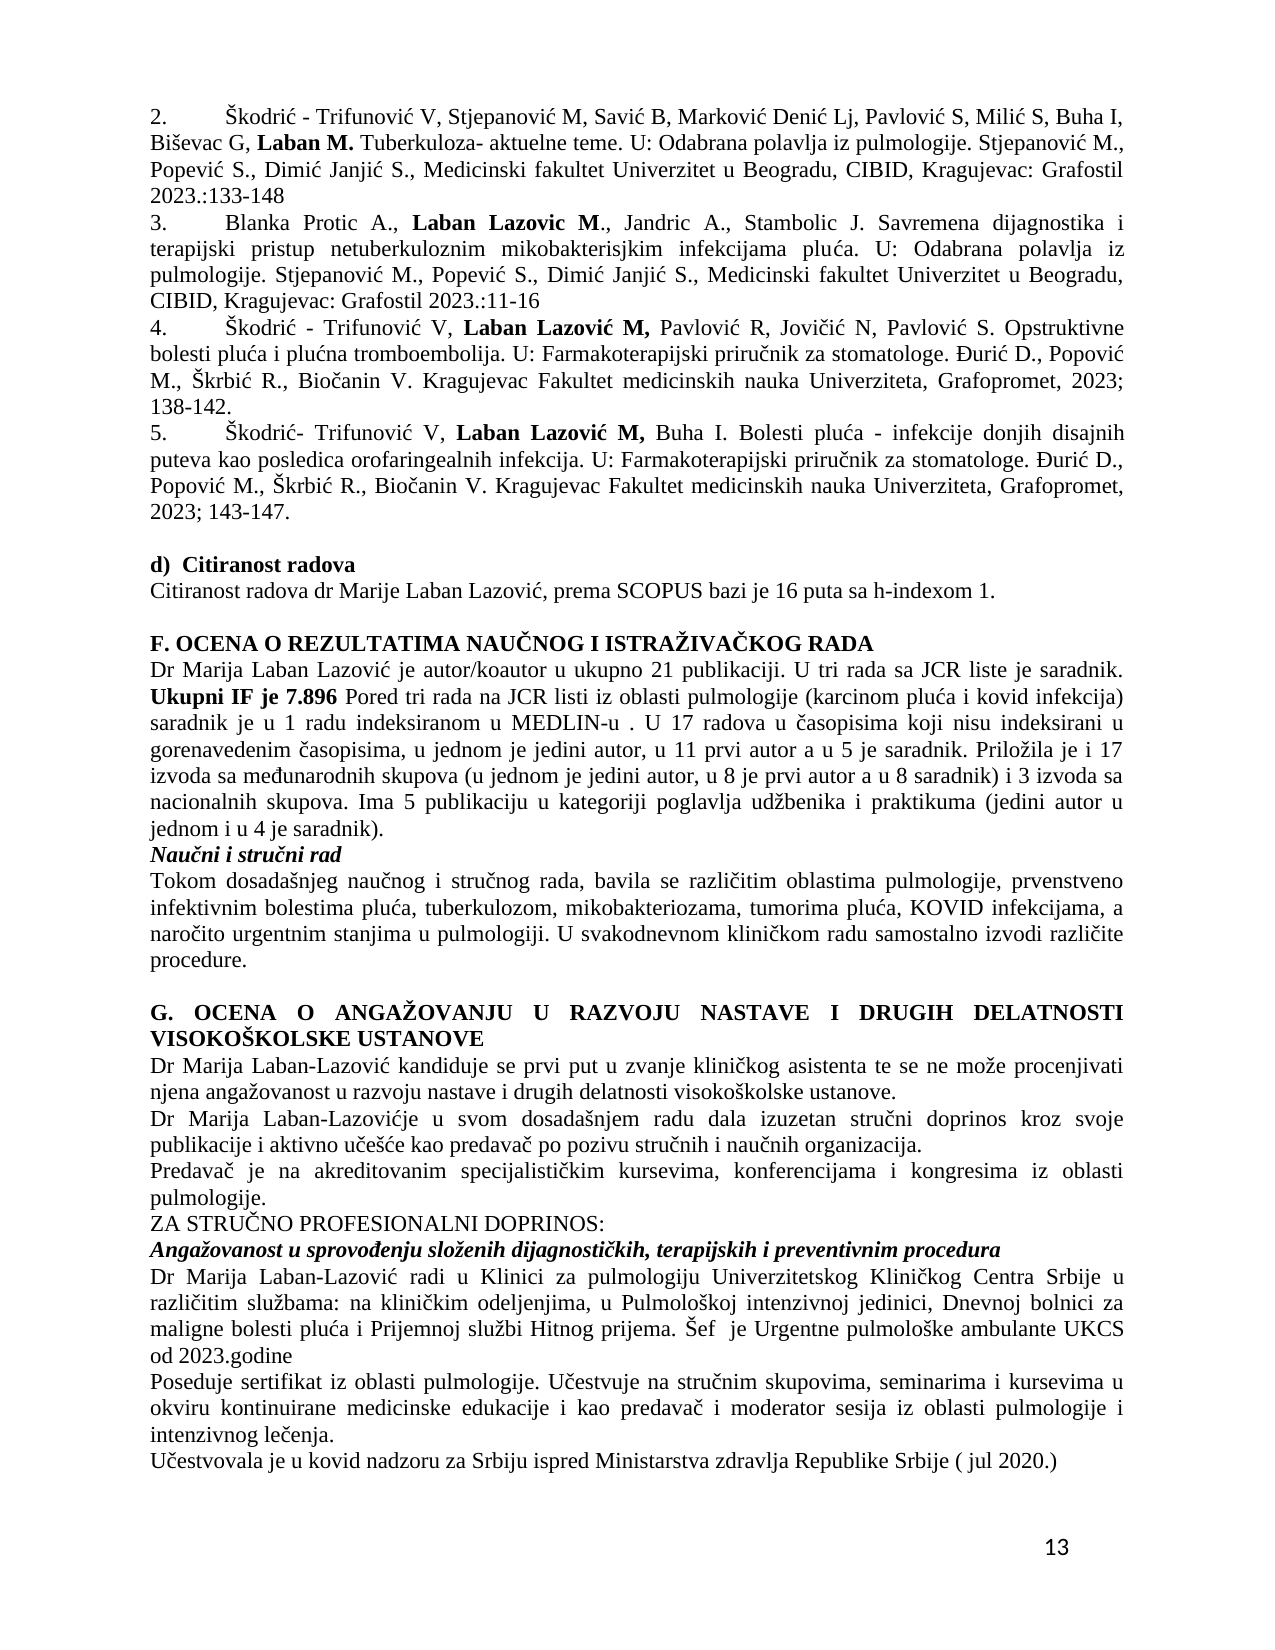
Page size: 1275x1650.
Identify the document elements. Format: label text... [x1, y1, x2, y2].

text Učestvovala je u kovid nadzoru za Srbiju ispred Ministarstva zdravlja Republike Srbije ( jul 2020.) [150, 1447, 1125, 1473]
text F. OCENA O REZULTATIMA NAUČNOG I ISTRAŽIVAČKOG RADA [150, 630, 1125, 657]
text Citiranost radova dr Marije Laban Lazović, prema SCOPUS bazi je 16 puta sa h-indexom 1. [150, 577, 1125, 604]
text Dr Marija Laban-Lazović radi u Klinici za pulmologiju Univerzitetskog Kliničkog Centra Srbije u različitim službama: na kliničkim odeljenjima, u Pulmološkoj intenzivnoj jedinici, Dnevnoj bolnici za maligne bolesti pluća i Prijemnoj službi Hitnog prijema. Šef je Urgentne pulmološke ambulante UKCS od 2023.godine [150, 1263, 1125, 1368]
text ZA STRUČNO PROFESIONALNI DOPRINOS: [150, 1210, 1125, 1236]
text Dr Marija Laban-Lazovićje u svom dosadašnjem radu dala izuzetan stručni doprinos kroz svoje publikacije i aktivno učešće kao predavač po pozivu stručnih i naučnih organizacija. [150, 1104, 1125, 1157]
text d) Citiranost radova [150, 551, 1125, 577]
text Predavač je na akreditovanim specijalističkim kursevima, konferencijama i kongresima iz oblasti pulmologije. [150, 1157, 1125, 1210]
list Škodrić - Trifunović V, Laban Lazović M, Pavlović R, Jovičić N, Pavlović S. Opstruktivne bolesti pluća i plućna tromboembolija. U: Farmakoterapijski priručnik za stomatologe. Đurić D., Popović M., Škrbić R., Biočanin V. Kragujevac Fakultet medicinskih nauka Univerziteta, Grafopromet, 2023; 138-142. [150, 314, 1125, 419]
text Naučni i stručni rad [150, 841, 1125, 867]
text Tokom dosadašnjeg naučnog i stručnog rada, bavila se različitim oblastima pulmologije, prvenstveno infektivnim bolestima pluća, tuberkulozom, mikobakteriozama, tumorima pluća, KOVID infekcijama, a naročito urgentnim stanjima u pulmologiji. U svakodnevnom kliničkom radu samostalno izvodi različite procedure. [150, 867, 1125, 973]
list Škodrić - Trifunović V, Stjepanović M, Savić B, Marković Denić Lj, Pavlović S, Milić S, Buha I, Biševac G, Laban M. Tuberkuloza- aktuelne teme. U: Odabrana polavlja iz pulmologije. Stjepanović M., Popević S., Dimić Janjić S., Medicinski fakultet Univerzitet u Beogradu, CIBID, Kragujevac: Grafostil 2023.:133-148 [150, 103, 1125, 208]
text Dr Marija Laban-Lazović kandiduje se prvi put u zvanje kliničkog asistenta te se ne može procenjivati njena angažovanost u razvoju nastave i drugih delatnosti visokoškolske ustanove. [150, 1052, 1125, 1104]
text Dr Marija Laban Lazović je autor/koautor u ukupno 21 publikaciji. U tri rada sa JCR liste je saradnik. Ukupni IF je 7.896 Pored tri rada na JCR listi iz oblasti pulmologije (karcinom pluća i kovid infekcija) saradnik je u 1 radu indeksiranom u MEDLIN-u . U 17 radova u časopisima koji nisu indeksirani u gorenavedenim časopisima, u jednom je jedini autor, u 11 prvi autor a u 5 je saradnik. Priložila je i 17 izvoda sa međunarodnih skupova (u jednom je jedini autor, u 8 je prvi autor a u 8 saradnik) i 3 izvoda sa nacionalnih skupova. Ima 5 publikaciju u kategoriji poglavlja udžbenika i praktikuma (jedini autor u jednom i u 4 je saradnik). [150, 657, 1125, 841]
list Blanka Protic A., Laban Lazovic M., Jandric A., Stambolic J. Savremena dijagnostika i terapijski pristup netuberkuloznim mikobakterisjkim infekcijama pluća. U: Odabrana polavlja iz pulmologije. Stjepanović M., Popević S., Dimić Janjić S., Medicinski fakultet Univerzitet u Beogradu, CIBID, Kragujevac: Grafostil 2023.:11-16 [150, 208, 1125, 314]
text Poseduje sertifikat iz oblasti pulmologije. Učestvuje na stručnim skupovima, seminarima i kursevima u okviru kontinuirane medicinske edukacije i kao predavač i moderator sesija iz oblasti pulmologije i intenzivnog lečenja. [150, 1368, 1125, 1447]
text Angažovanost u sprovođenju složenih dijagnostičkih, terapijskih i preventivnim procedura [150, 1236, 1125, 1263]
list Škodrić- Trifunović V, Laban Lazović M, Buha I. Bolesti pluća - infekcije donjih disajnih puteva kao posledica orofaringealnih infekcija. U: Farmakoterapijski priručnik za stomatologe. Đurić D., Popović M., Škrbić R., Biočanin V. Kragujevac Fakultet medicinskih nauka Univerziteta, Grafopromet, 2023; 143-147. [150, 419, 1125, 525]
text G. OCENA O ANGAŽOVANJU U RAZVOJU NASTAVE I DRUGIH DELATNOSTI VISOKOŠKOLSKE USTANOVE [150, 999, 1125, 1052]
